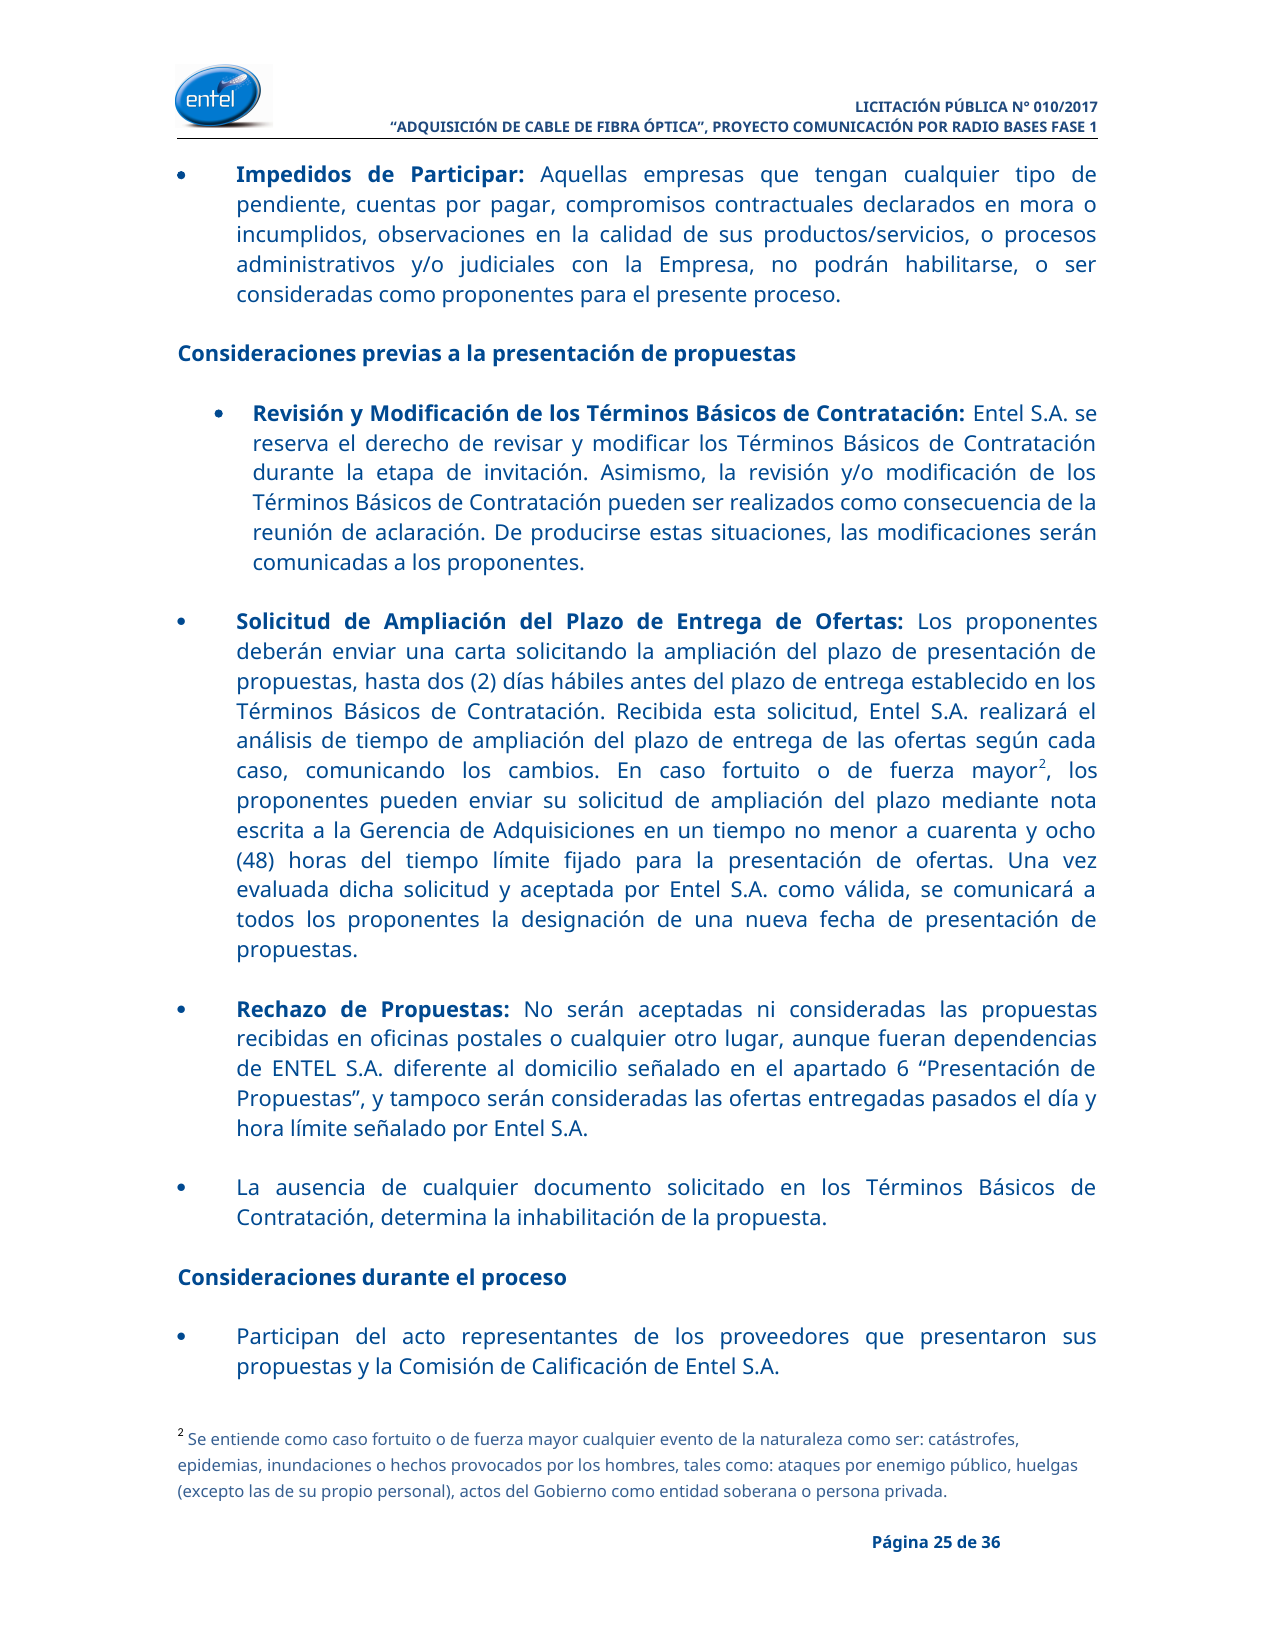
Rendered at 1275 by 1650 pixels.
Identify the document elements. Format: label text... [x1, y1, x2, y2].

list Impedidos de Participar: Aquellas empresas que tengan cualquier tipo de pendiente, cuentas por pagar, compromisos contractuales declarados en mora o incumplidos, observaciones en la calidad de sus productos/servicios, o procesos administrativos y/o judiciales con la Empresa, no podrán habilitarse, o ser consideradas como proponentes para el presente proceso. [177, 159, 1098, 308]
list Solicitud de Ampliación del Plazo de Entrega de Ofertas: Los proponentes deberán enviar una carta solicitando la ampliación del plazo de presentación de propuestas, hasta dos (2) días hábiles antes del plazo de entrega establecido en los Términos Básicos de Contratación. Recibida esta solicitud, Entel S.A. realizará el análisis de tiempo de ampliación del plazo de entrega de las ofertas según cada caso, comunicando los cambios. En caso fortuito o de fuerza mayor, los proponentes pueden enviar su solicitud de ampliación del plazo mediante nota escrita a la Gerencia de Adquisiciones en un tiempo no menor a cuarenta y ocho (48) horas del tiempo límite fijado para la presentación de ofertas. Una vez evaluada dicha solicitud y aceptada por Entel S.A. como válida, se comunicará a todos los proponentes la designación de una nueva fecha de presentación de propuestas. [177, 606, 1098, 964]
list La ausencia de cualquier documento solicitado en los Términos Básicos de Contratación, determina la inhabilitación de la propuesta. [177, 1172, 1098, 1232]
list Revisión y Modificación de los Términos Básicos de Contratación: Entel S.A. se reserva el derecho de revisar y modificar los Términos Básicos de Contratación durante la etapa de invitación. Asimismo, la revisión y/o modificación de los Términos Básicos de Contratación pueden ser realizados como consecuencia de la reunión de aclaración. De producirse estas situaciones, las modificaciones serán comunicadas a los proponentes. [215, 398, 1098, 576]
list Rechazo de Propuestas: No serán aceptadas ni consideradas las propuestas recibidas en oficinas postales o cualquier otro lugar, aunque fueran dependencias de ENTEL S.A. diferente al domicilio señalado en el apartado 6 “Presentación de Propuestas”, y tampoco serán consideradas las ofertas entregadas pasados el día y hora límite señalado por Entel S.A. [177, 993, 1098, 1142]
text Consideraciones durante el proceso [177, 1262, 1098, 1291]
list Participan del acto representantes de los proveedores que presentaron sus propuestas y la Comisión de Calificación de Entel S.A. [177, 1321, 1098, 1381]
text Consideraciones previas a la presentación de propuestas [177, 338, 1098, 368]
picture [174, 64, 274, 128]
